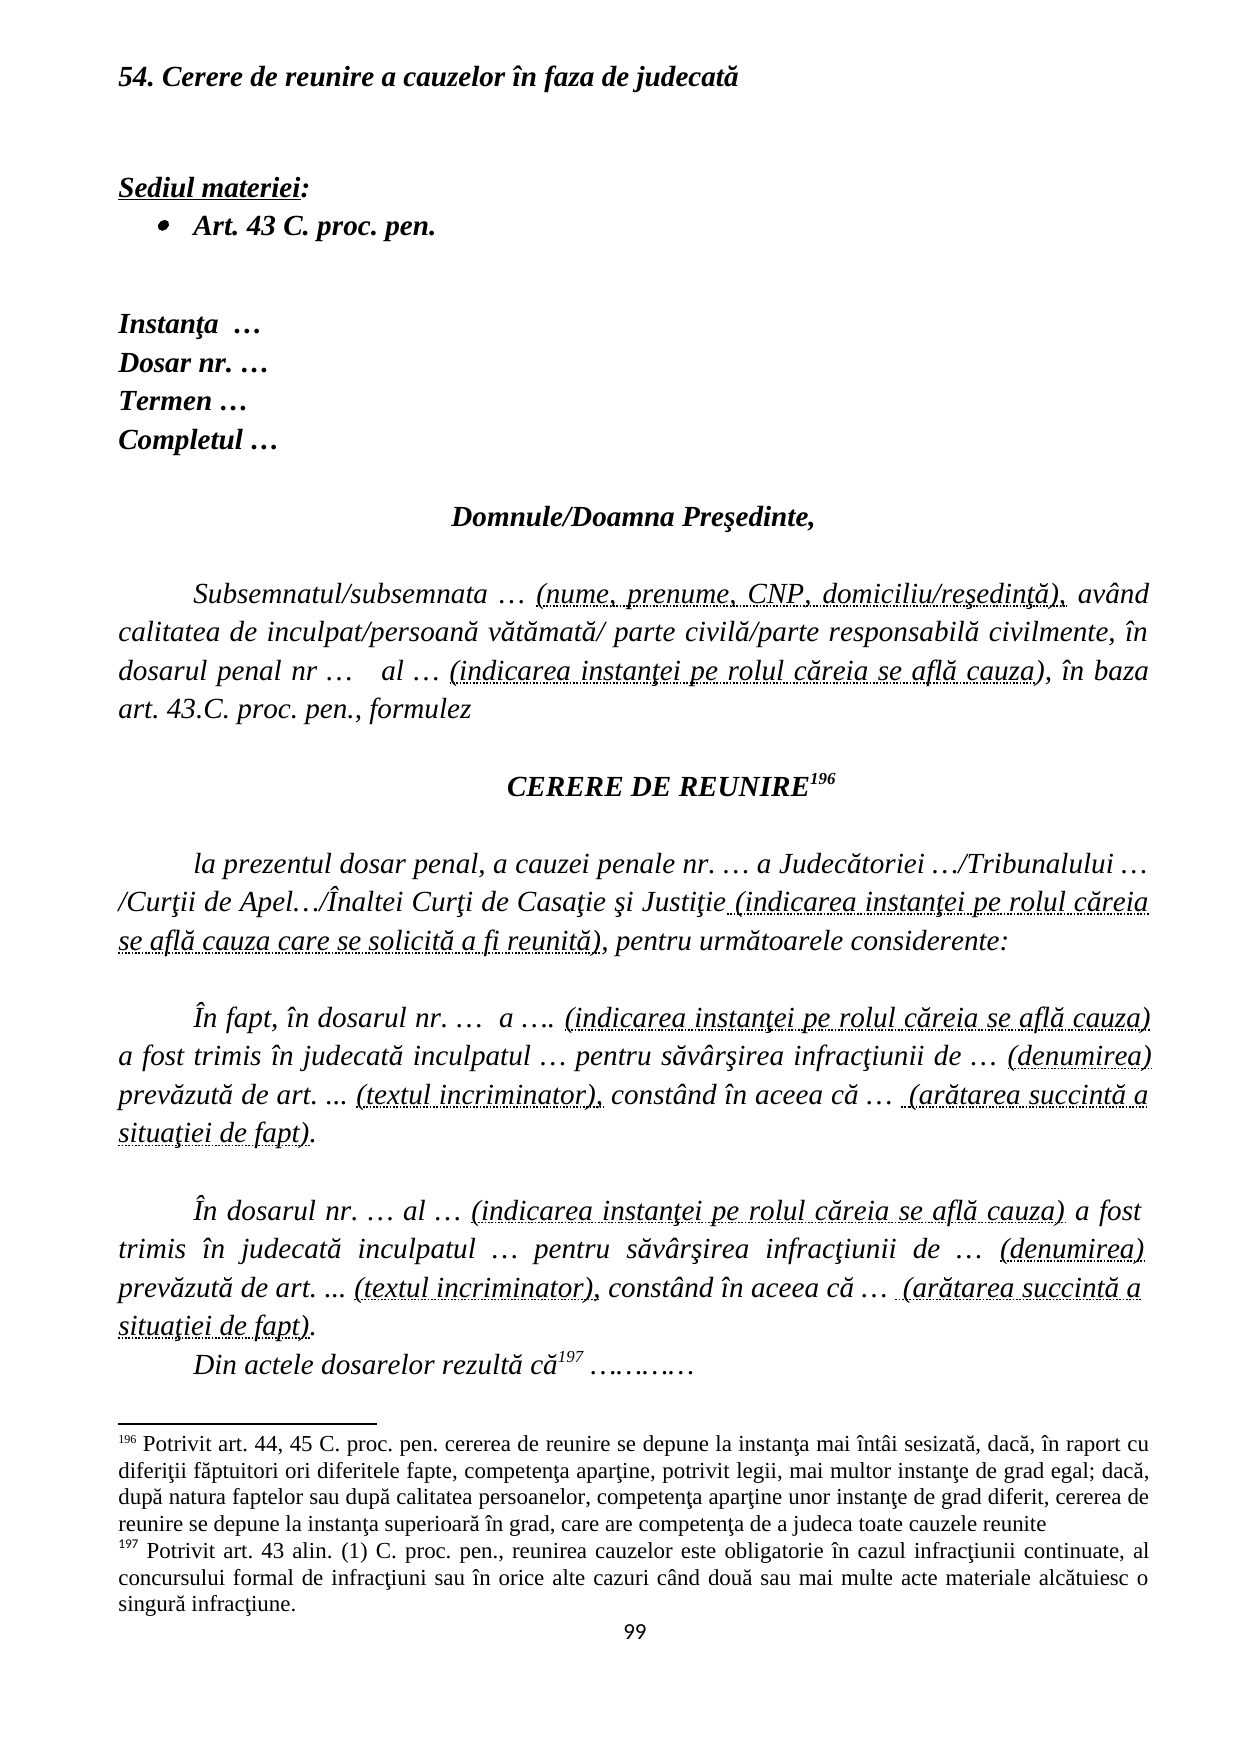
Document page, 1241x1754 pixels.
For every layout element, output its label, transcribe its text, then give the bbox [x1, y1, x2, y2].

text Sediul materiei: [118, 170, 1152, 203]
text Termen … [118, 383, 1152, 417]
text Din actele dosarelor rezultă că ………… [118, 1347, 1152, 1380]
text Subsemnatul/subsemnata … (nume, prenume, CNP, domiciliu/reşedinţă), având calitatea de inculpat/persoană vătămată/ parte civilă/parte responsabilă civilmente, în dosarul penal nr … al … (indicarea instanţei pe rolul căreia se află cauza), în baza art. . proc. pen., formulez [118, 576, 1152, 725]
text În fapt, în dosarul nr. … a …. (indicarea instanţei pe rolul căreia se află cauza) a fost trimis în judecată inculpatul … pentru săvârşirea infracţiunii de … (denumirea) prevăzută de art. ... (textul incriminator), constând în aceea că … (arătarea succintă a situaţiei de fapt). [118, 1000, 1152, 1149]
subtitle 54. Cerere de reunire a cauzelor în faza de judecată [118, 59, 1152, 93]
text la prezentul dosar penal, a cauzei penale nr. … a Judecătoriei …/Tribunalului … /Curţii de Apel…/Înaltei Curţi de Casaţie şi Justiţie (indicarea instanţei pe rolul căreia se află cauza care se solicită a fi reunită), pentru următoarele considerente: [118, 846, 1152, 956]
text CERERE DE REUNIRE [118, 769, 1152, 802]
text În dosarul nr. … al … (indicarea instanţei pe rolul căreia se află cauza) a fost trimis în judecată inculpatul … pentru săvârşirea infracţiunii de … (denumirea) prevăzută de art. ... (textul incriminator), constând în aceea că … (arătarea succintă a situaţiei de fapt). [118, 1193, 1144, 1342]
text Instanţa … [118, 306, 1152, 340]
list Art. . proc. pen. [156, 208, 1152, 242]
text Completul … [118, 422, 1152, 455]
text Domnule/Doamna Preşedinte, [118, 499, 1152, 532]
text Dosar nr. … [118, 345, 1152, 378]
